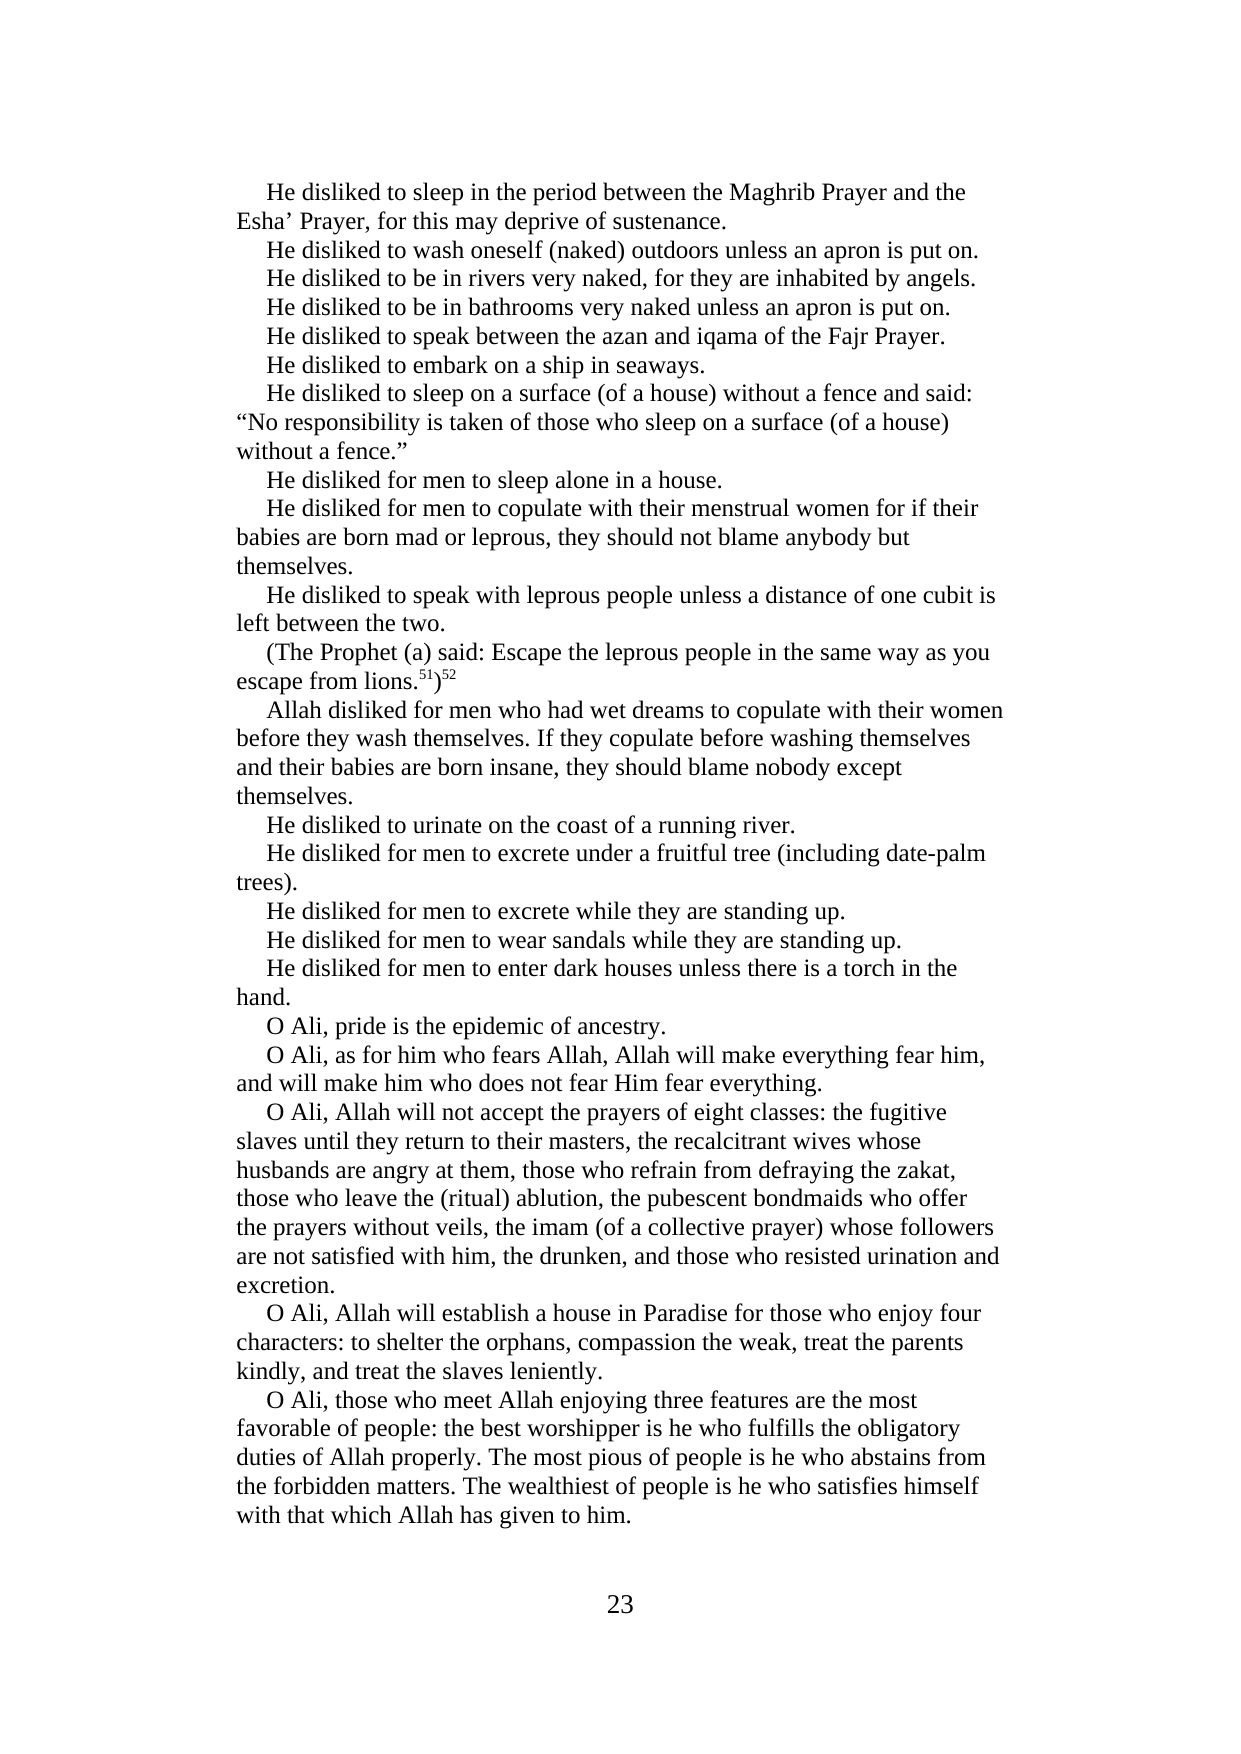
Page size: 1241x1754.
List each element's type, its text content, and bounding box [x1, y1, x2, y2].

text He disliked to speak between the azan and iqama of the Fajr Prayer. [236, 321, 1004, 350]
text He disliked to speak with leprous people unless a distance of one cubit is left between the two. [236, 580, 1004, 637]
text O Ali, pride is the epidemic of ancestry. [236, 1011, 1004, 1040]
text He disliked for men to excrete while they are standing up. [236, 896, 1004, 925]
text He disliked to be in rivers very naked, for they are inhabited by angels. [236, 263, 1004, 292]
text O Ali, Allah will establish a house in Paradise for those who enjoy four characters: to shelter the orphans, compassion the weak, treat the parents kindly, and treat the slaves leniently. [236, 1298, 1004, 1385]
text (The Prophet (a) said: Escape the leprous people in the same way as you escape from lions.) [236, 637, 1004, 695]
text He disliked to embark on a ship in seaways. [236, 350, 1004, 378]
text He disliked to urinate on the coast of a running river. [236, 810, 1004, 838]
text He disliked for men to excrete under a fruitful tree (including date-palm trees). [236, 838, 1004, 896]
text He disliked for men to wear sandals while they are standing up. [236, 925, 1004, 953]
text O Ali, those who meet Allah enjoying three features are the most favorable of people: the best worshipper is he who fulfills the obligatory duties of Allah properly. The most pious of people is he who abstains from the forbidden matters. The wealthiest of people is he who satisfies himself with that which Allah has given to him. [236, 1385, 1004, 1528]
text He disliked to sleep in the period between the Maghrib Prayer and the Esha’ Prayer, for this may deprive of sustenance. [236, 177, 1004, 235]
text O Ali, Allah will not accept the prayers of eight classes: the fugitive slaves until they return to their masters, the recalcitrant wives whose husbands are angry at them, those who refrain from defraying the zakat, those who leave the (ritual) ablution, the pubescent bondmaids who offer the prayers without veils, the imam (of a collective prayer) whose followers are not satisfied with him, the drunken, and those who resisted urination and excretion. [236, 1097, 1004, 1298]
text He disliked for men to sleep alone in a house. [236, 465, 1004, 493]
text He disliked to wash oneself (naked) outdoors unless an apron is put on. [236, 235, 1004, 263]
text He disliked for men to copulate with their menstrual women for if their babies are born mad or leprous, they should not blame anybody but themselves. [236, 493, 1004, 580]
text He disliked to be in bathrooms very naked unless an apron is put on. [236, 292, 1004, 321]
text He disliked to sleep on a surface (of a house) without a fence and said: “No responsibility is taken of those who sleep on a surface (of a house) without a fence.” [236, 378, 1004, 465]
text He disliked for men to enter dark houses unless there is a torch in the hand. [236, 953, 1004, 1011]
text O Ali, as for him who fears Allah, Allah will make everything fear him, and will make him who does not fear Him fear everything. [236, 1040, 1004, 1097]
text Allah disliked for men who had wet dreams to copulate with their women before they wash themselves. If they copulate before washing themselves and their babies are born insane, they should blame nobody except themselves. [236, 695, 1004, 810]
